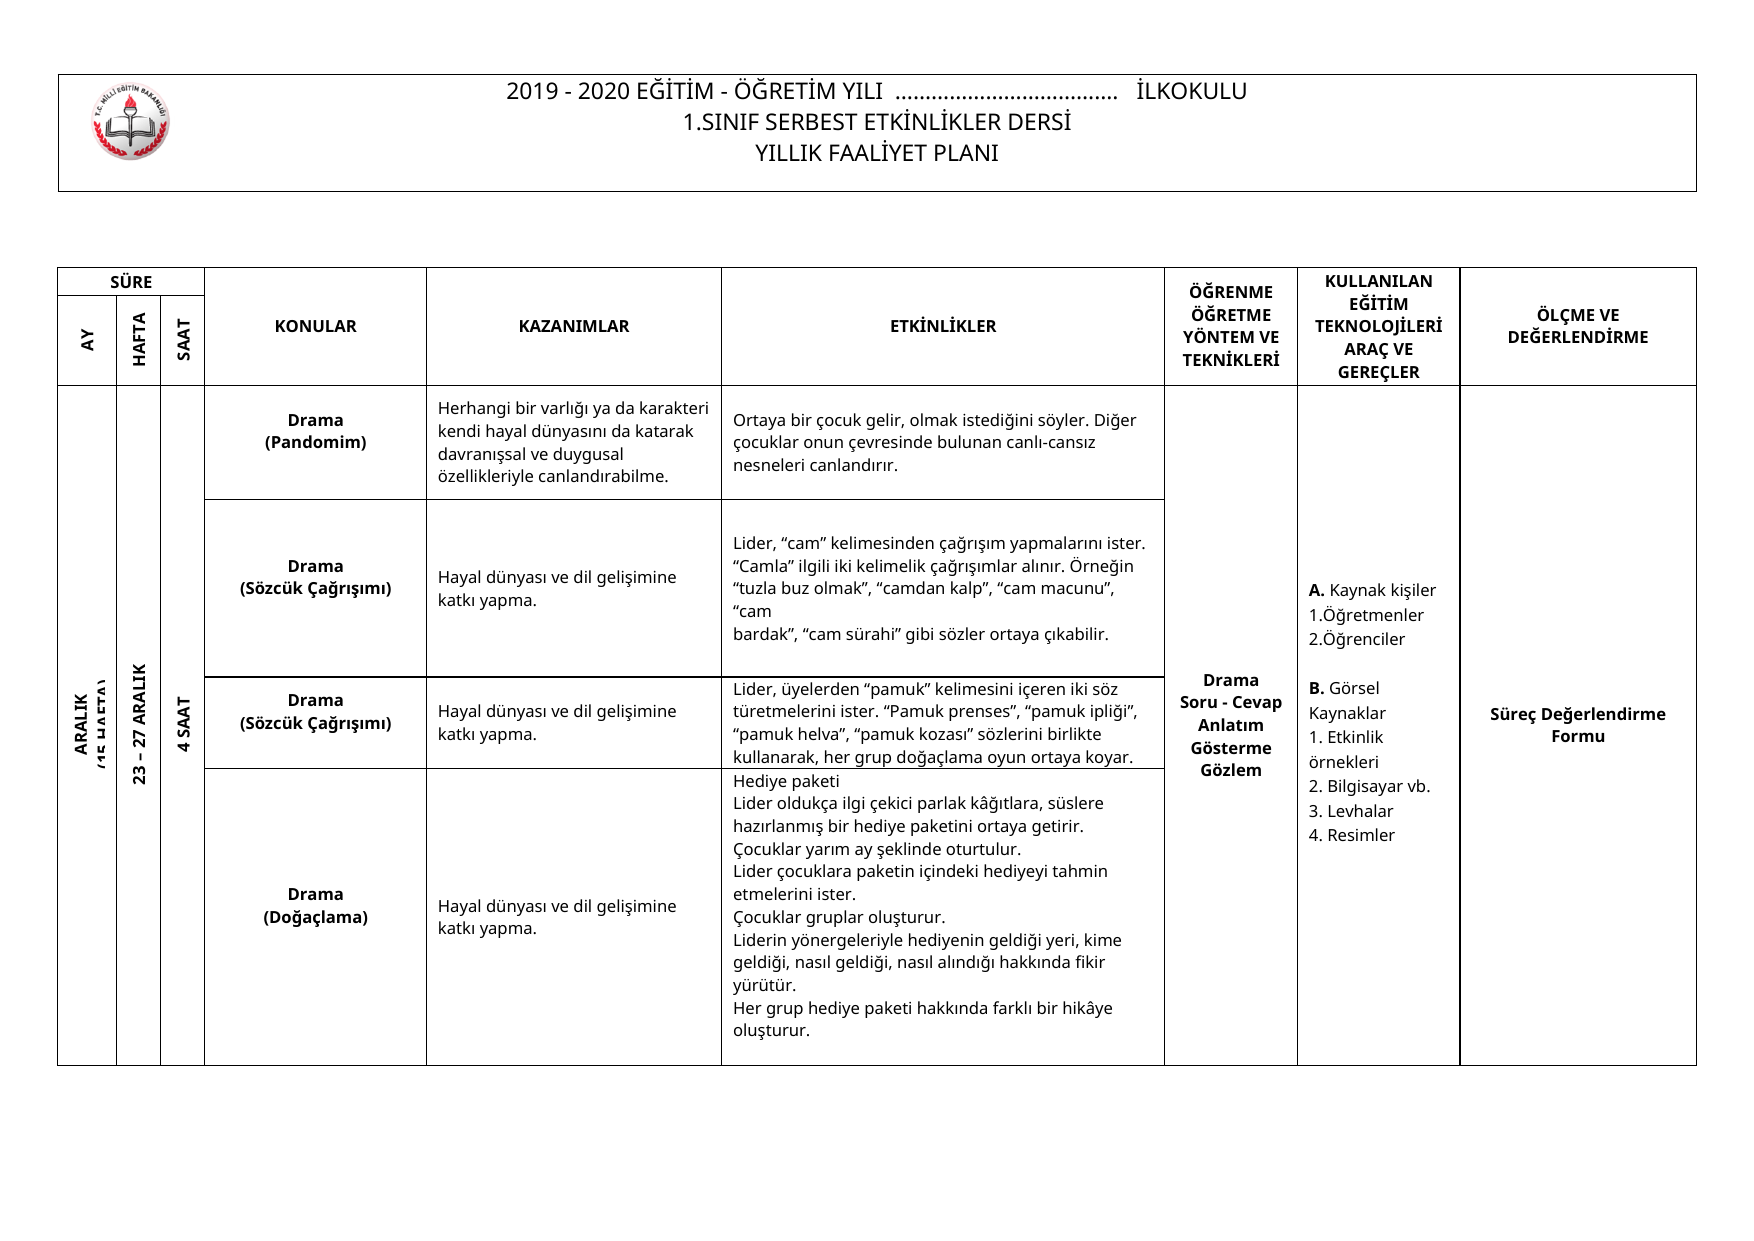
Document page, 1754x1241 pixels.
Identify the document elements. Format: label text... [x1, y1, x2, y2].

table_cell Drama Soru - Cevap Anlatım Gösterme Gözlem [1165, 386, 1297, 1064]
table_cell AY [58, 296, 116, 384]
table_cell Hayal dünyası ve dil gelişimine katkı yapma. [427, 678, 721, 768]
table_cell Ortaya bir çocuk gelir, olmak istediğini söyler. Diğer çocuklar onun çevresinde bulunan canlı-cansız nesneleri canlandırır. [722, 386, 1164, 499]
table_cell A. Kaynak kişiler 1.Öğretmenler 2.Öğrenciler B. Görsel Kaynaklar 1. Etkinlik örnekleri 2. Bilgisayar vb. 3. Levhalar 4. Resimler [1298, 386, 1459, 1064]
table_cell Hediye paketi Lider oldukça ilgi çekici parlak kâğıtlara, süslere hazırlanmış bir hediye paketini ortaya getirir. Çocuklar yarım ay şeklinde oturtulur. Lider çocuklara paketin içindeki hediyeyi tahmin etmelerini ister. Çocuklar gruplar oluşturur. Liderin yönergeleriyle hediyenin geldiği yeri, kime geldiği, nasıl geldiği, nasıl alındığı hakkında fikir yürütür. Her grup hediye paketi hakkında farklı bir hikâye oluşturur. [722, 769, 1164, 1064]
table_cell 23 – 27 ARALIK [117, 386, 160, 1064]
table_cell Lider, üyelerden “pamuk” kelimesini içeren iki söz türetmelerini ister. “Pamuk prenses”, “pamuk ipliği”, “pamuk helva”, “pamuk kozası” sözlerini birlikte kullanarak, her grup doğaçlama oyun ortaya koyar. [722, 678, 1164, 768]
table_cell Drama (Sözcük Çağrışımı) [205, 500, 426, 676]
table_cell Süreç Değerlendirme Formu [1461, 386, 1696, 1064]
table_cell Drama (Sözcük Çağrışımı) [205, 678, 426, 768]
table_cell SAAT [161, 296, 204, 384]
table_header SÜRE [58, 268, 204, 295]
table_cell Hayal dünyası ve dil gelişimine katkı yapma. [427, 769, 721, 1064]
table_header KULLANILAN EĞİTİM TEKNOLOJİLERİ ARAÇ VE GEREÇLER [1298, 268, 1459, 384]
table_header ÖĞRENME ÖĞRETME YÖNTEM VE TEKNİKLERİ [1165, 268, 1297, 384]
table_cell HAFTA [117, 296, 160, 384]
table_cell Drama (Doğaçlama) [205, 769, 426, 1064]
table_cell ARALIK (15.HAFTA) [58, 386, 116, 1064]
table_header ÖLÇME VE DEĞERLENDİRME [1461, 268, 1696, 384]
table_cell 4 SAAT [161, 386, 204, 1064]
table_cell Hayal dünyası ve dil gelişimine katkı yapma. [427, 500, 721, 676]
table_header ETKİNLİKLER [722, 268, 1164, 384]
table_cell Herhangi bir varlığı ya da karakteri kendi hayal dünyasını da katarak davranışsal ve duygusal özellikleriyle canlandırabilme. [427, 386, 721, 499]
table_cell Lider, “cam” kelimesinden çağrışım yapmalarını ister. “Camla” ilgili iki kelimelik çağrışımlar alınır. Örneğin “tuzla buz olmak”, “camdan kalp”, “cam macunu”, “cam bardak”, “cam sürahi” gibi sözler ortaya çıkabilir. [722, 500, 1164, 676]
table_header KONULAR [205, 268, 426, 384]
table_header KAZANIMLAR [427, 268, 721, 384]
table_cell Drama (Pandomim) [205, 386, 426, 499]
picture [85, 77, 175, 167]
